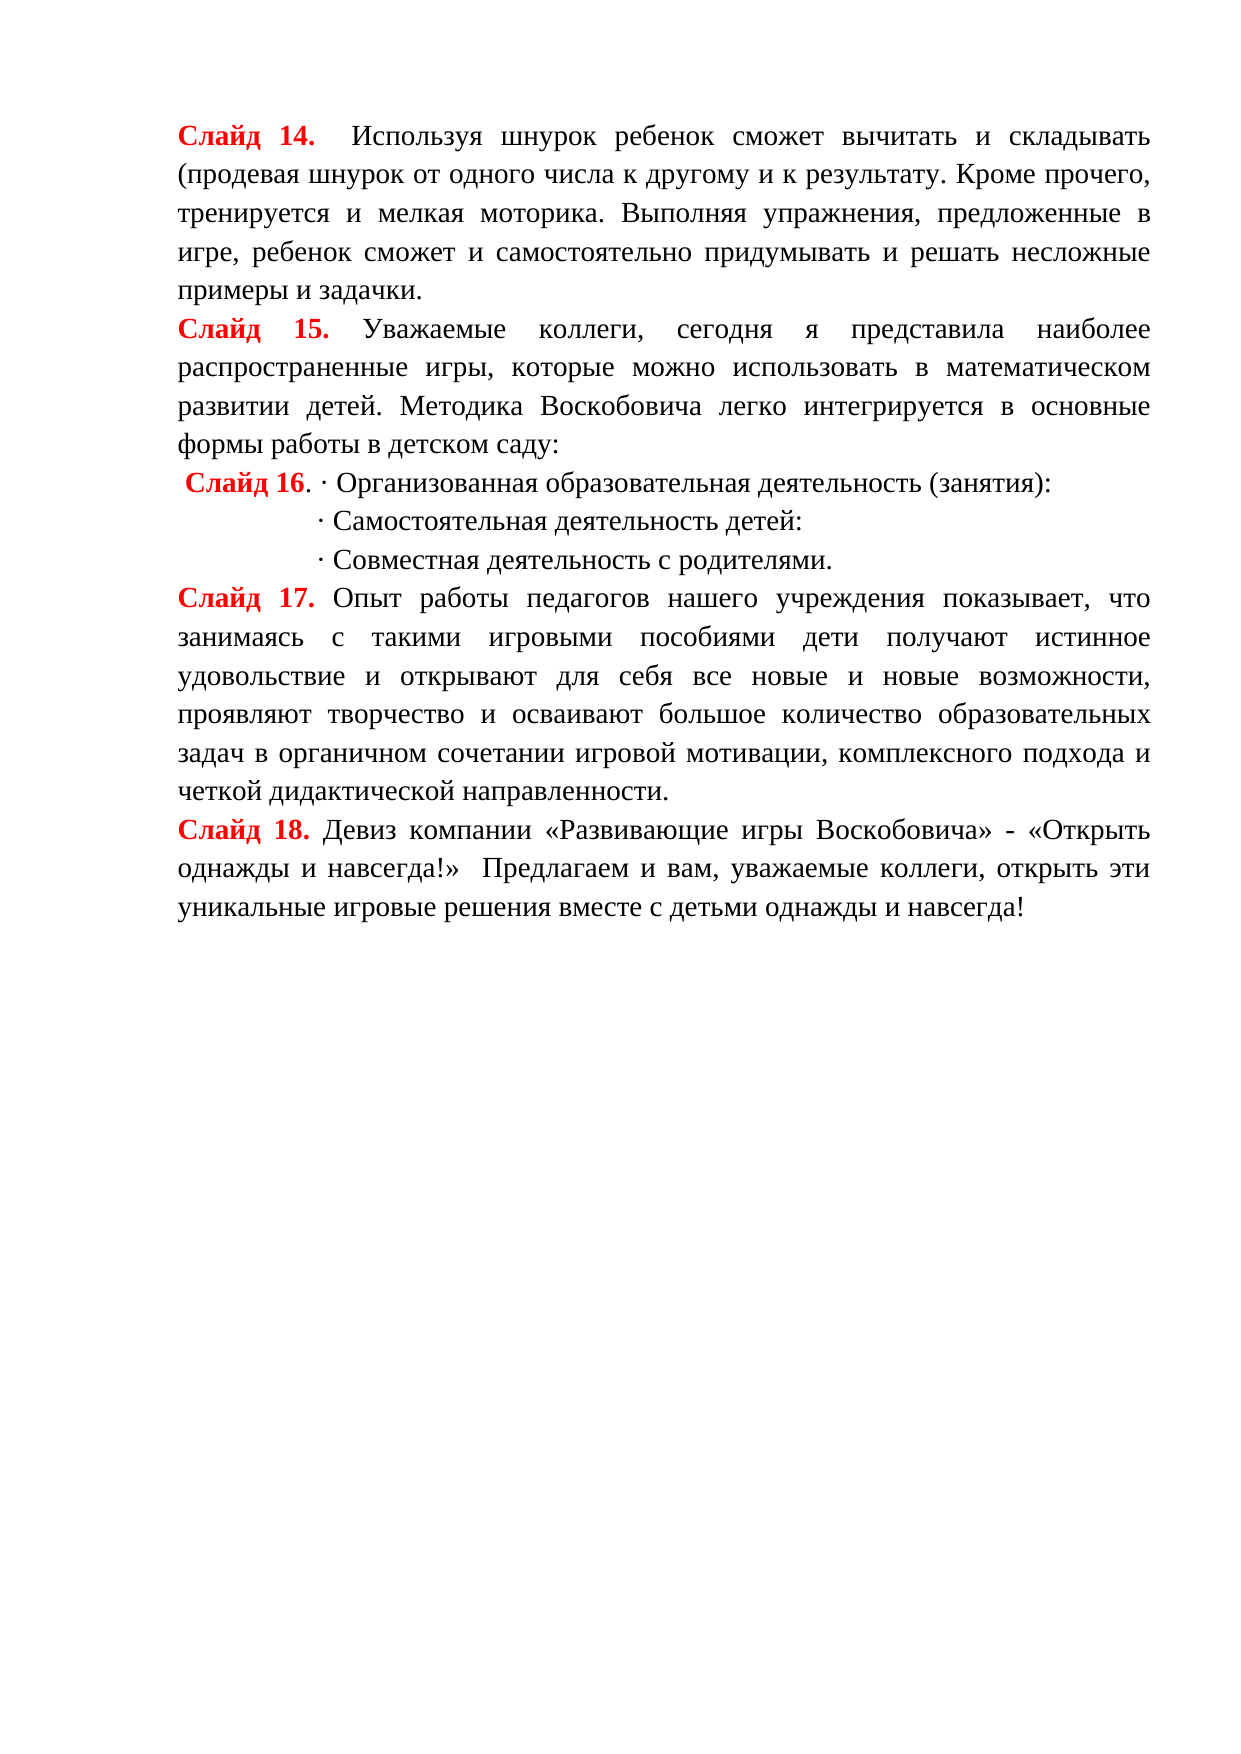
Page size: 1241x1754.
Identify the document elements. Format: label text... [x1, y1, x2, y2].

text · Самостоятельная деятельность детей: [177, 503, 1152, 537]
text · Совместная деятельность с родителями. [177, 542, 1152, 576]
text Слайд 18. Девиз компании «Развивающие игры Воскобовича» - «Открыть однажды и навсегда!» Предлагаем и вам, уважаемые коллеги, открыть эти уникальные игровые решения вместе с детьми однажды и навсегда! [177, 812, 1152, 922]
text Слайд 15. Уважаемые коллеги, сегодня я представила наиболее распространенные игры, которые можно использовать в математическом развитии детей. Методика Воскобовича легко интегрируется в основные формы работы в детском саду: [177, 311, 1152, 460]
text Слайд 16. · Организованная образовательная деятельность (занятия): [177, 465, 1152, 498]
text Слайд 14. Используя шнурок ребенок сможет вычитать и складывать (продевая шнурок от одного числа к другому и к результату. Кроме прочего, тренируется и мелкая моторика. Выполняя упражнения, предложенные в игре, ребенок сможет и самостоятельно придумывать и решать несложные примеры и задачки. [177, 118, 1152, 306]
text Слайд 17. Опыт работы педагогов нашего учреждения показывает, что занимаясь с такими игровыми пособиями дети получают истинное удовольствие и открывают для себя все новые и новые возможности, проявляют творчество и осваивают большое количество образовательных задач в органичном сочетании игровой мотивации, комплексного подхода и четкой дидактической направленности. [177, 581, 1152, 807]
